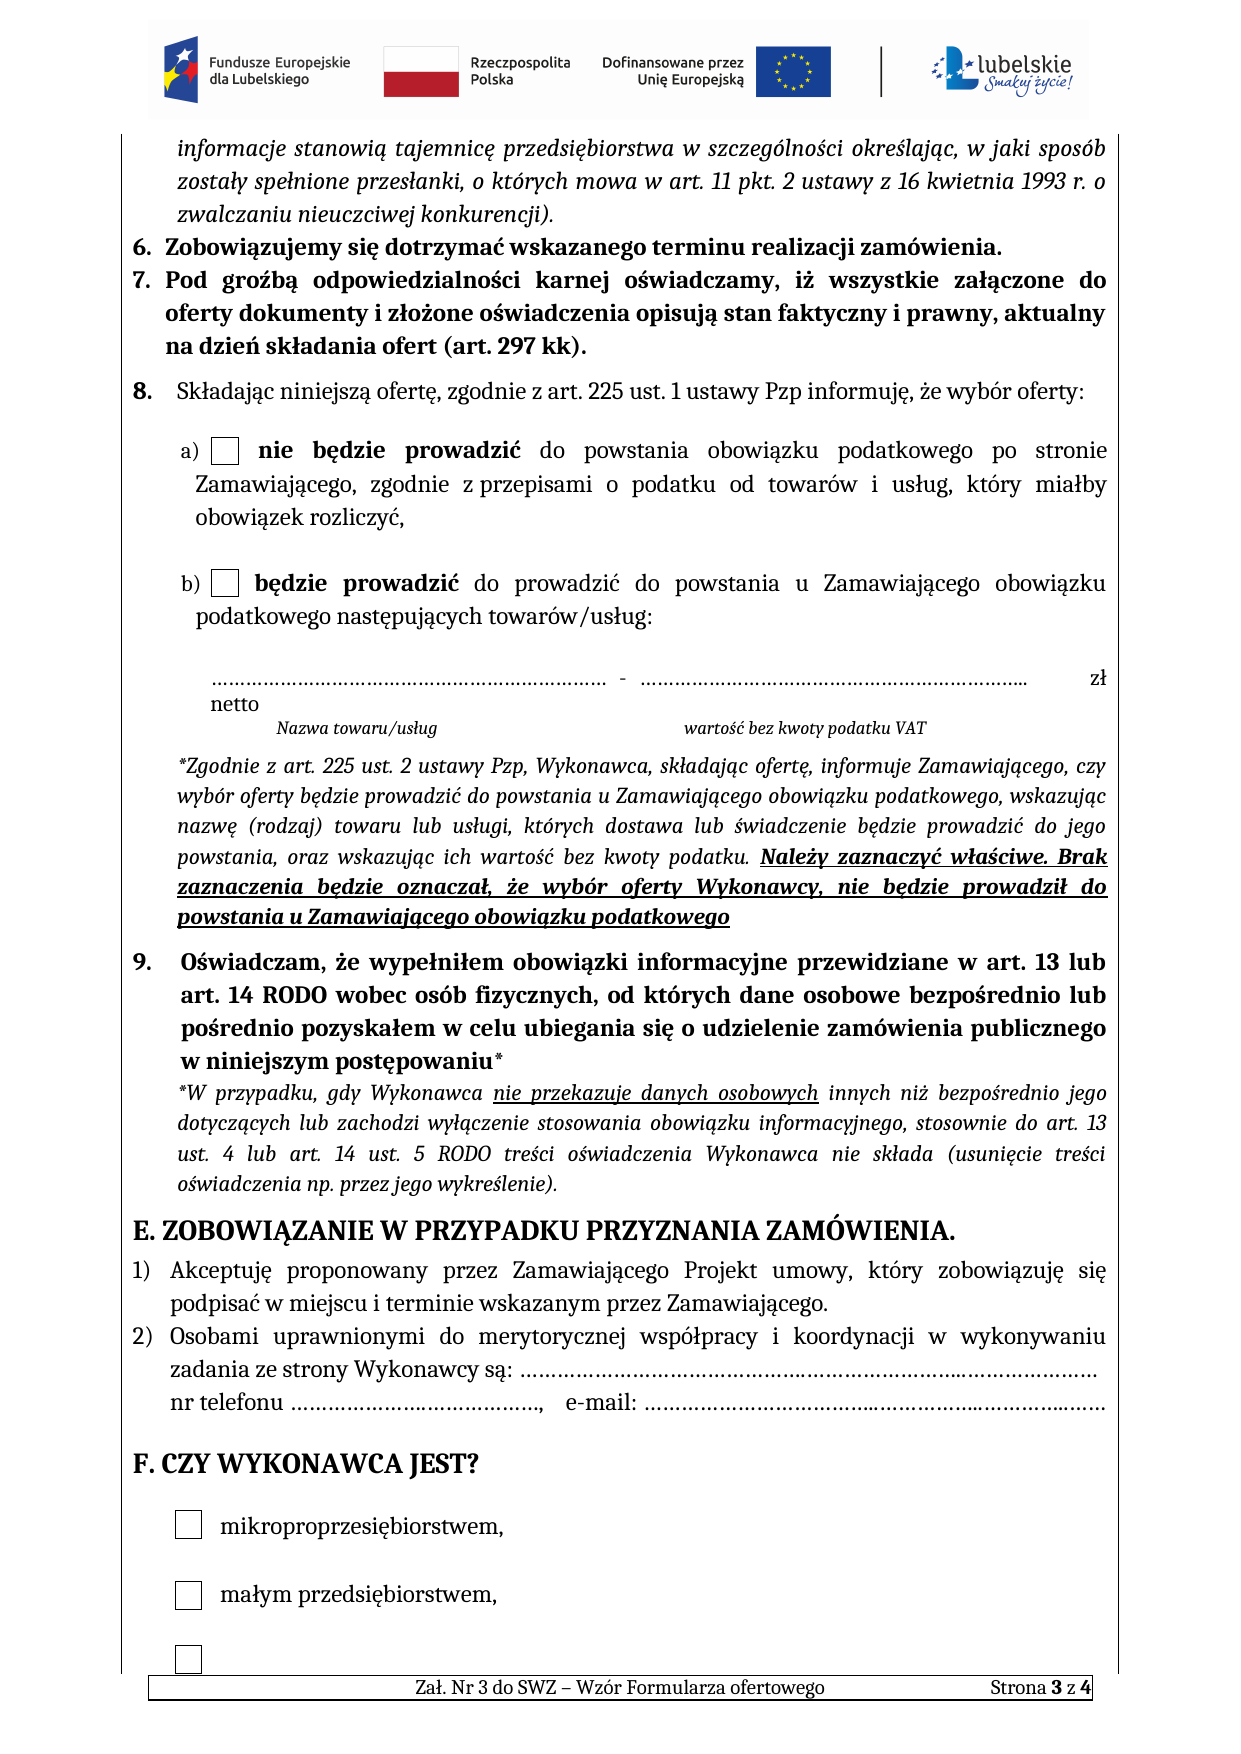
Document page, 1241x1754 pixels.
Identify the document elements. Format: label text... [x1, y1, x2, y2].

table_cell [122, 134, 1118, 1201]
picture [147, 19, 1090, 120]
table_cell E. ZOBOWIĄZANIE W PRZYPADKU PRZYZNANIA ZAMÓWIENIA. Akceptuję proponowany przez Zamawiającego Projekt umowy, który zobowiązuję się podpisać w miejscu i terminie wskazanym przez Zamawiającego. Osobami uprawnionymi do merytorycznej współpracy i koordynacji w wykonywaniu zadania ze strony Wykonawcy są: ……………………………………….……………………..………………… nr telefonu ………………….………………, e-mail: ………………………………..……………..…………..…… [122, 1201, 1118, 1434]
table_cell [122, 1434, 1118, 1673]
